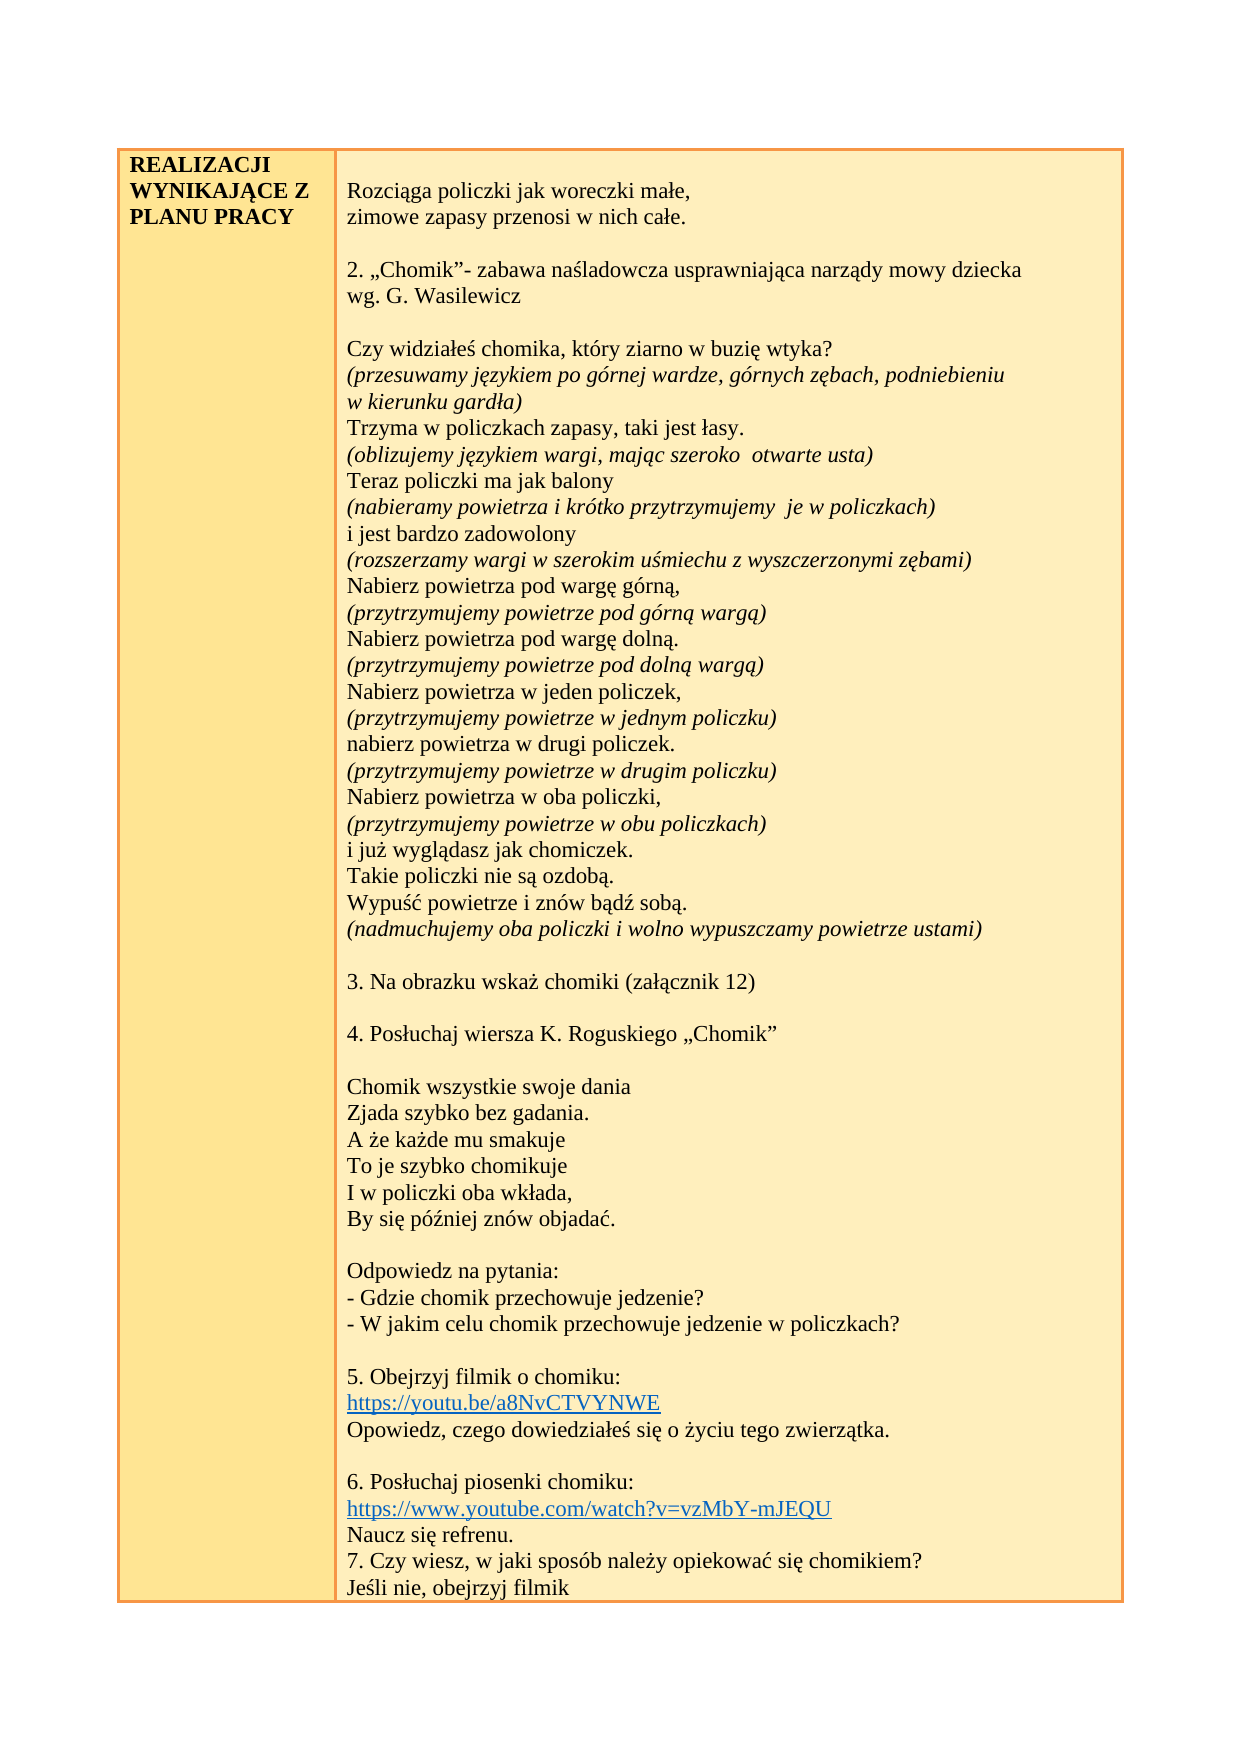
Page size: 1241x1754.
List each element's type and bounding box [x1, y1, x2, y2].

table_cell [120, 151, 334, 1600]
table_cell [337, 151, 1121, 1600]
